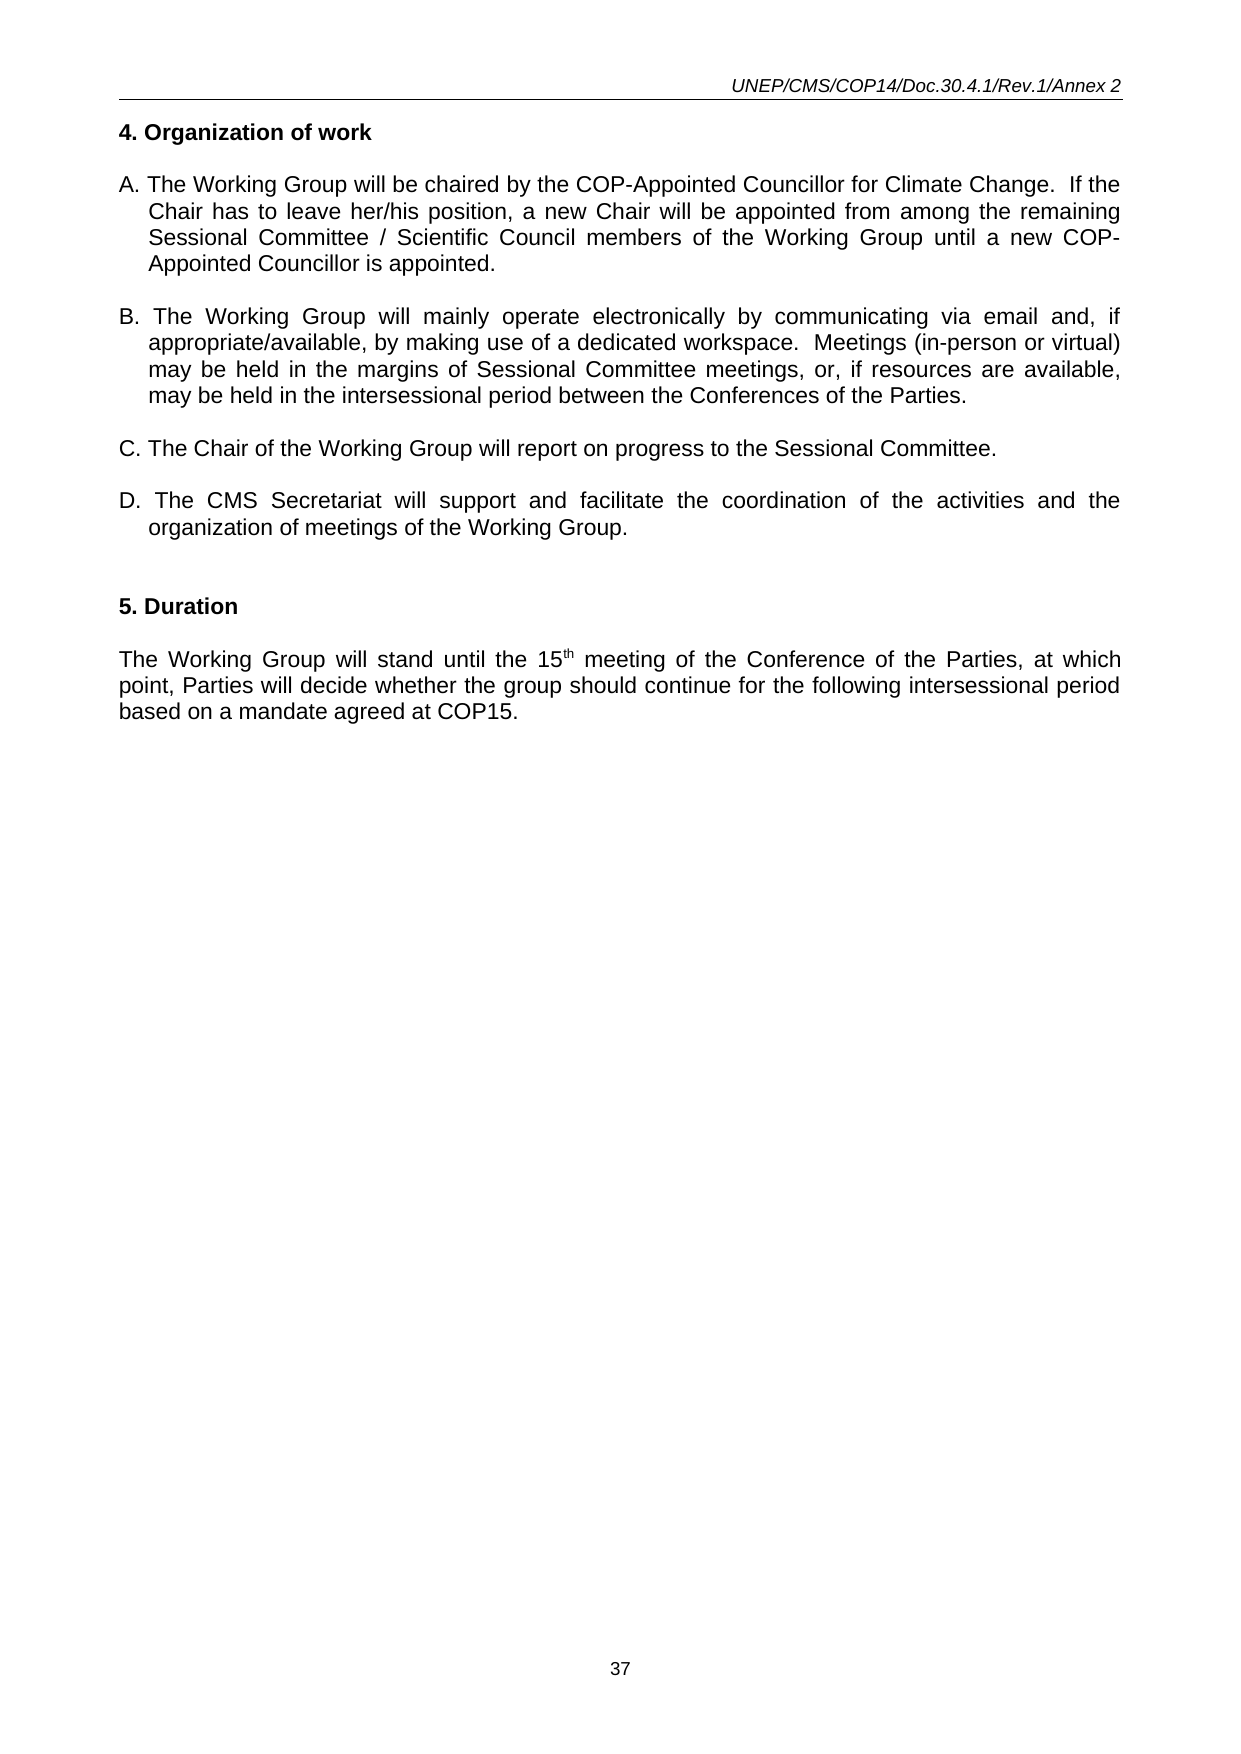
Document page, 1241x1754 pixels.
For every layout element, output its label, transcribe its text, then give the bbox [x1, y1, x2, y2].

list A. The Working Group will be chaired by the COP-Appointed Councillor for Climate Change. If the Chair has to leave her/his position, a new Chair will be appointed from among the remaining Sessional Committee / Scientific Council members of the Working Group until a new COP-Appointed Councillor is appointed. [118, 171, 1122, 277]
list The Working Group will stand until the 15th meeting of the Conference of the Parties, at which point, Parties will decide whether the group should continue for the following intersessional period based on a mandate agreed at COP15. [118, 646, 1122, 725]
list B. The Working Group will mainly operate electronically by communicating via email and, if appropriate/available, by making use of a dedicated workspace. Meetings (in-person or virtual) may be held in the margins of Sessional Committee meetings, or, if resources are available, may be held in the intersessional period between the Conferences of the Parties. [118, 303, 1122, 408]
list C. The Chair of the Working Group will report on progress to the Sessional Committee. [118, 435, 1122, 461]
list 5. Duration [118, 593, 1122, 619]
list D. The CMS Secretariat will support and facilitate the coordination of the activities and the organization of meetings of the Working Group. [118, 487, 1122, 540]
list 4. Organization of work [118, 118, 1122, 145]
